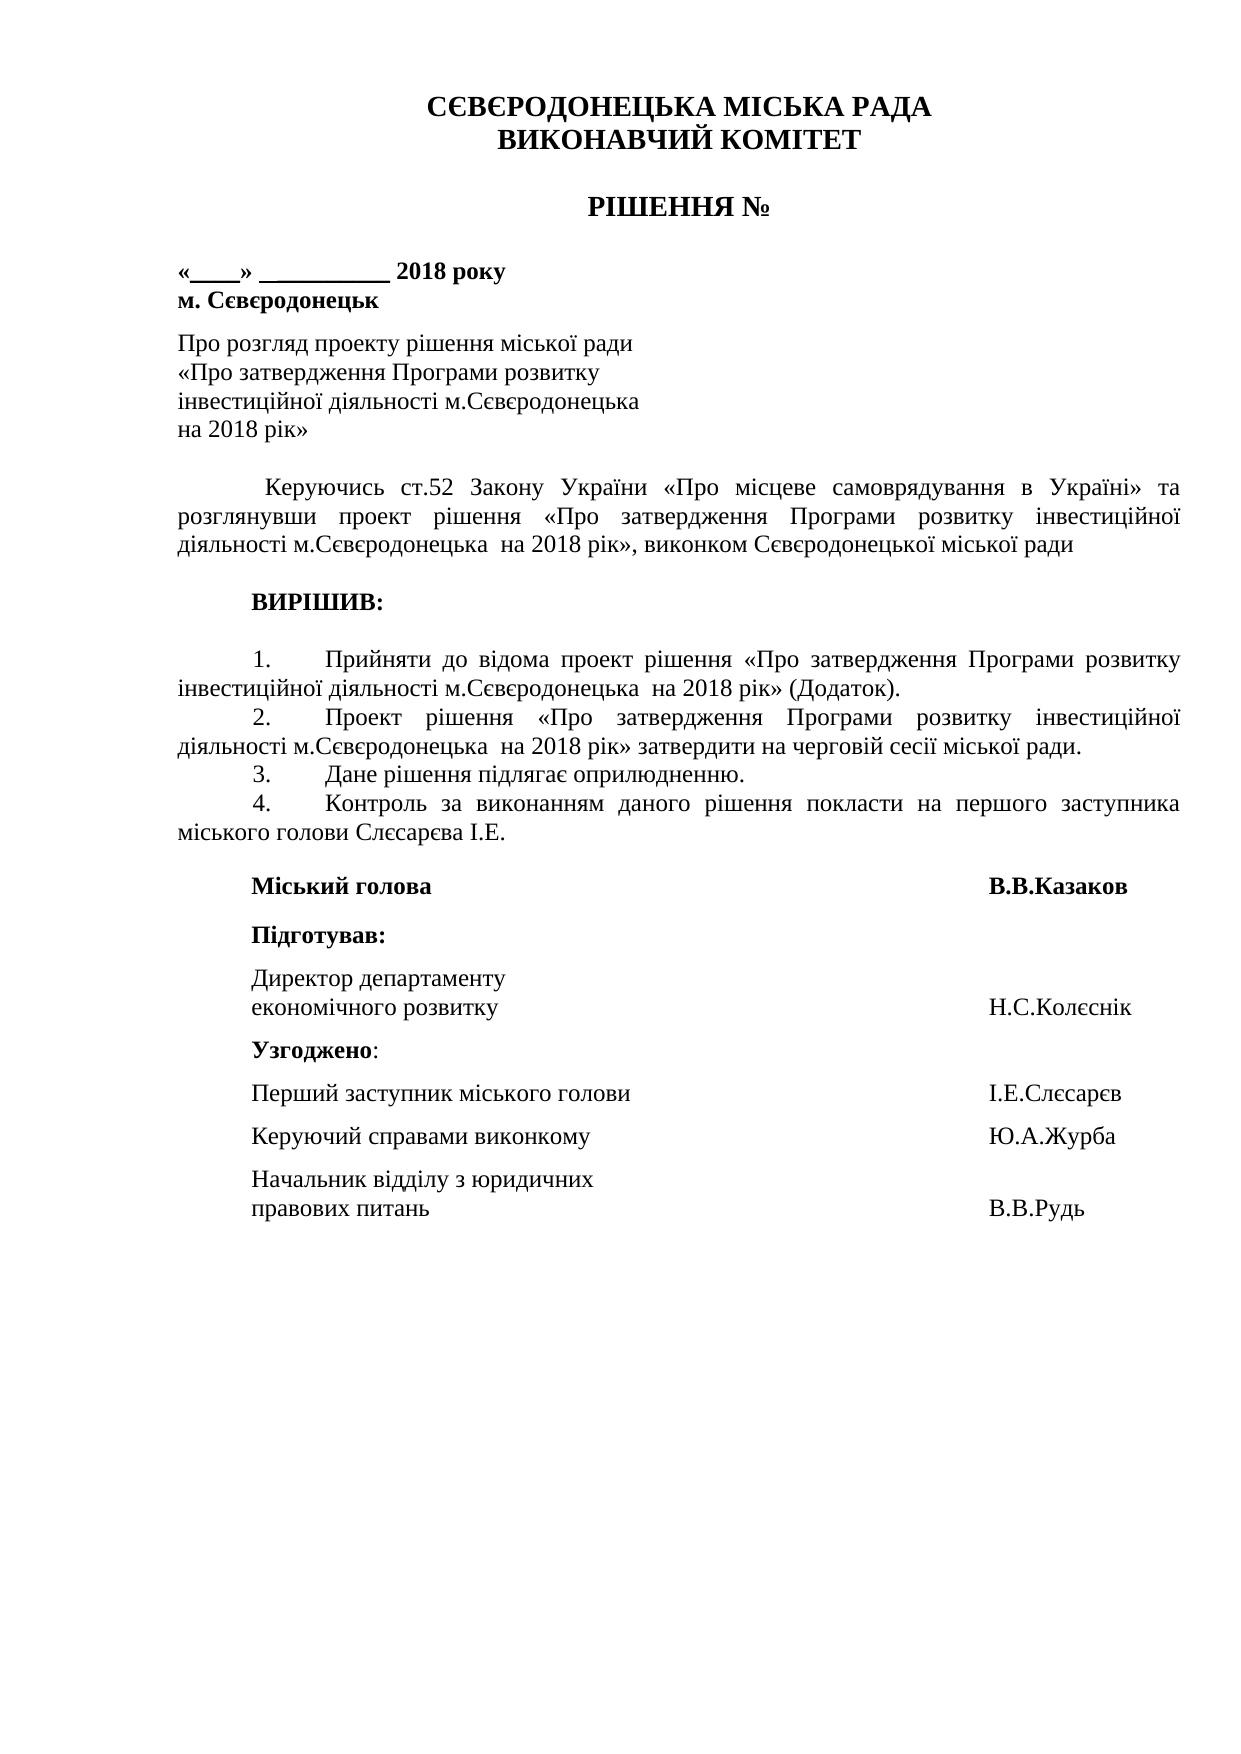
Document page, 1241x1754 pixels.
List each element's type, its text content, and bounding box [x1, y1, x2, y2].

text Керуючий справами виконкому Ю.А.Журба [251, 1121, 1181, 1150]
text економічного розвитку Н.С.Колєснік [251, 992, 1181, 1021]
text СЄВЄРОДОНЕЦЬКА МІСЬКА РАДА [177, 89, 1181, 122]
text ВИРІШИВ: [177, 587, 1181, 616]
text Директор департаменту [251, 963, 1181, 992]
text РІШЕННЯ № [177, 189, 1181, 223]
text Керуючись ст.52 Закону України «Про місцеве самоврядування в Україні» та розглянувши проект рішення «Про затвердження Програми розвитку інвестиційної діяльності м.Сєвєродонецька на 2018 рік», виконком Сєвєродонецької міської ради [177, 472, 1181, 558]
list Контроль за виконанням даного рішення покласти на першого заступника міського голови Слєсарєва І.Е. [177, 788, 1181, 846]
text Узгоджено: [251, 1035, 1181, 1064]
text «____» _________ 2018 року [177, 256, 1181, 285]
text Підготував: [251, 920, 1181, 949]
list Дане рішення підлягає оприлюдненню. [177, 759, 1181, 788]
text Про розгляд проекту рішення міської ради «Про затвердження Програми розвитку інвестиційної діяльності м.Сєвєродонецька на 2018 рік» [177, 328, 664, 443]
list Прийняти до відома проект рішення «Про затвердження Програми розвитку інвестиційної діяльності м.Сєвєродонецька на 2018 рік» (Додаток). [177, 644, 1181, 702]
text м. Сєвєродонецьк [177, 285, 1181, 314]
subtitle Міський голова В.В.Казаков [251, 871, 1181, 899]
text Начальник відділу з юридичних [251, 1164, 1185, 1193]
text Перший заступник міського голови І.Е.Слєсарєв [251, 1078, 1181, 1107]
text правових питань В.В.Рудь [251, 1193, 1185, 1222]
text ВИКОНАВЧИЙ КОМІТЕТ [177, 122, 1181, 156]
list Проект рішення «Про затвердження Програми розвитку інвестиційної діяльності м.Сєвєродонецька на 2018 рік» затвердити на черговій сесії міської ради. [177, 702, 1181, 759]
